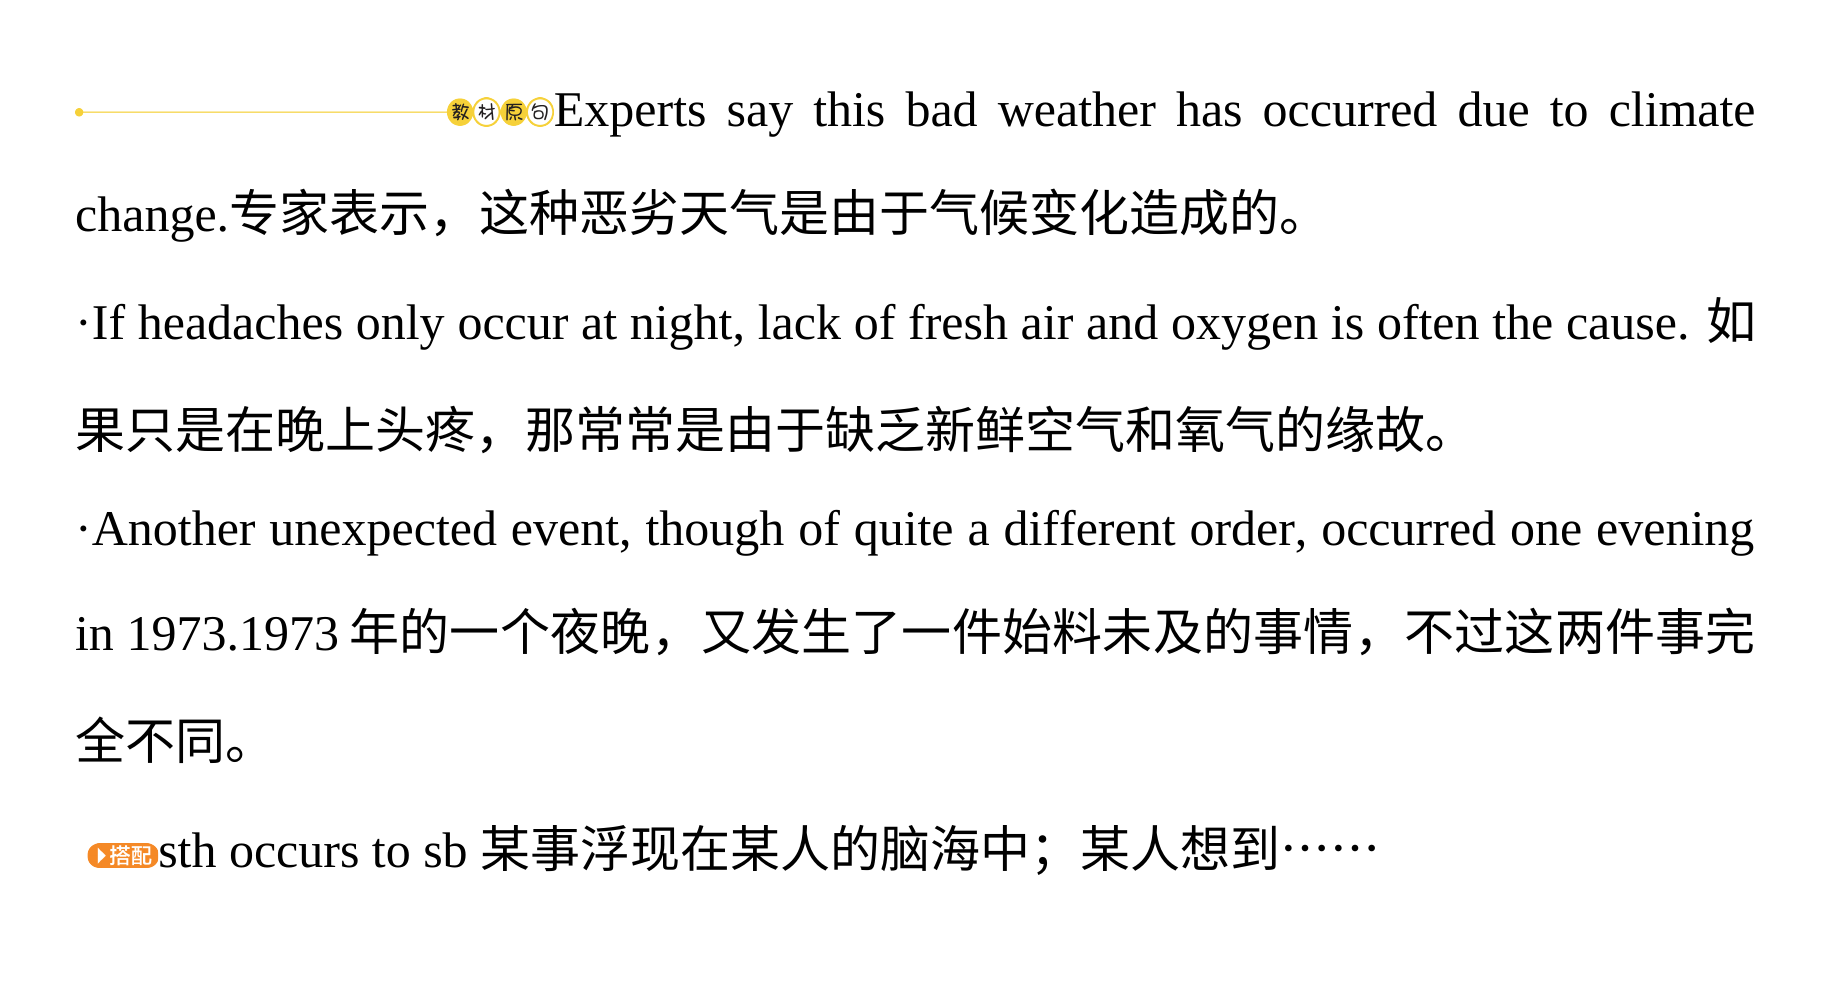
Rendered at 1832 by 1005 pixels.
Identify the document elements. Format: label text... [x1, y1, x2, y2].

text ·Another unexpected event, though of quite a different order, occurred one evening in 1973.1973年的一个夜晚，又发生了一件始料未及的事情，不过这两件事完全不同。 [75, 499, 1756, 773]
text Experts say this bad weather has occurred due to climate change.专家表示，这种恶劣天气是由于气候变化造成的。 [75, 79, 1756, 246]
text ·If headaches only occur at night, lack of fresh air and oxygen is often the cause. 如果只是在晚上头疼，那常常是由于缺乏新鲜空气和氧气的缘故。 [75, 282, 1756, 463]
picture [75, 97, 554, 127]
picture [87, 843, 159, 868]
text sth occurs to sb 某事浮现在某人的脑海中；某人想到…… [75, 809, 1756, 882]
